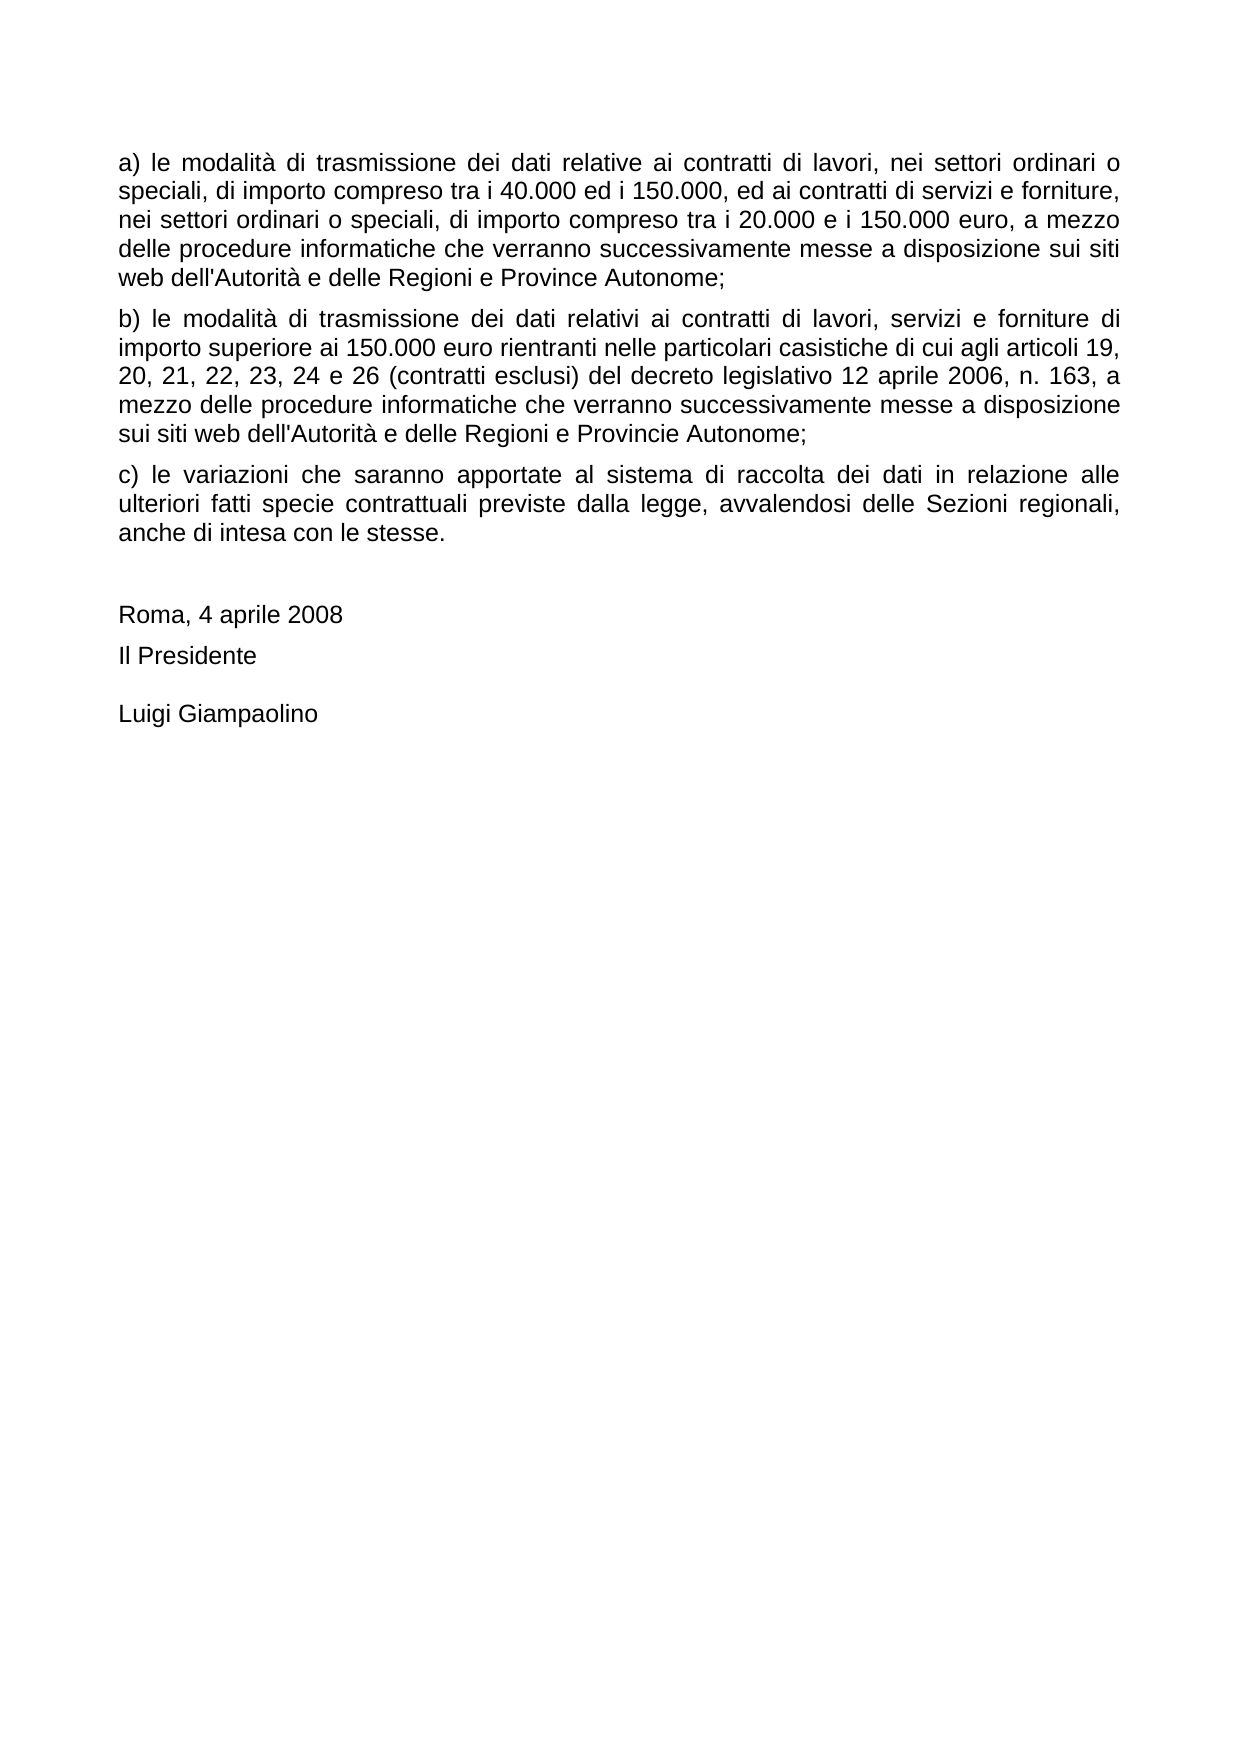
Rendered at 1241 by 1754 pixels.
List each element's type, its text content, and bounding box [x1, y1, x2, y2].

text b) le modalità di trasmissione dei dati relativi ai contratti di lavori, servizi e forniture di importo superiore ai 150.000 euro rientranti nelle particolari casistiche di cui agli articoli 19, 20, 21, 22, 23, 24 e 26 (contratti esclusi) del decreto legislativo 12 aprile 2006, n. 163, a mezzo delle procedure informatiche che verranno successivamente messe a disposizione sui siti web dell'Autorità e delle Regioni e Provincie Autonome; [118, 304, 1122, 448]
text Roma, 4 aprile 2008 [118, 600, 1122, 629]
text c) le variazioni che saranno apportate al sistema di raccolta dei dati in relazione alle ulteriori fatti specie contrattuali previste dalla legge, avvalendosi delle Sezioni regionali, anche di intesa con le stesse. [118, 460, 1122, 546]
text a) le modalità di trasmissione dei dati relative ai contratti di lavori, nei settori ordinari o speciali, di importo compreso tra i 40.000 ed i 150.000, ed ai contratti di servizi e forniture, nei settori ordinari o speciali, di importo compreso tra i 20.000 e i 150.000 euro, a mezzo delle procedure informatiche che verranno successivamente messe a disposizione sui siti web dell'Autorità e delle Regioni e Province Autonome; [118, 148, 1122, 291]
text Il Presidente Luigi Giampaolino [118, 641, 1122, 728]
